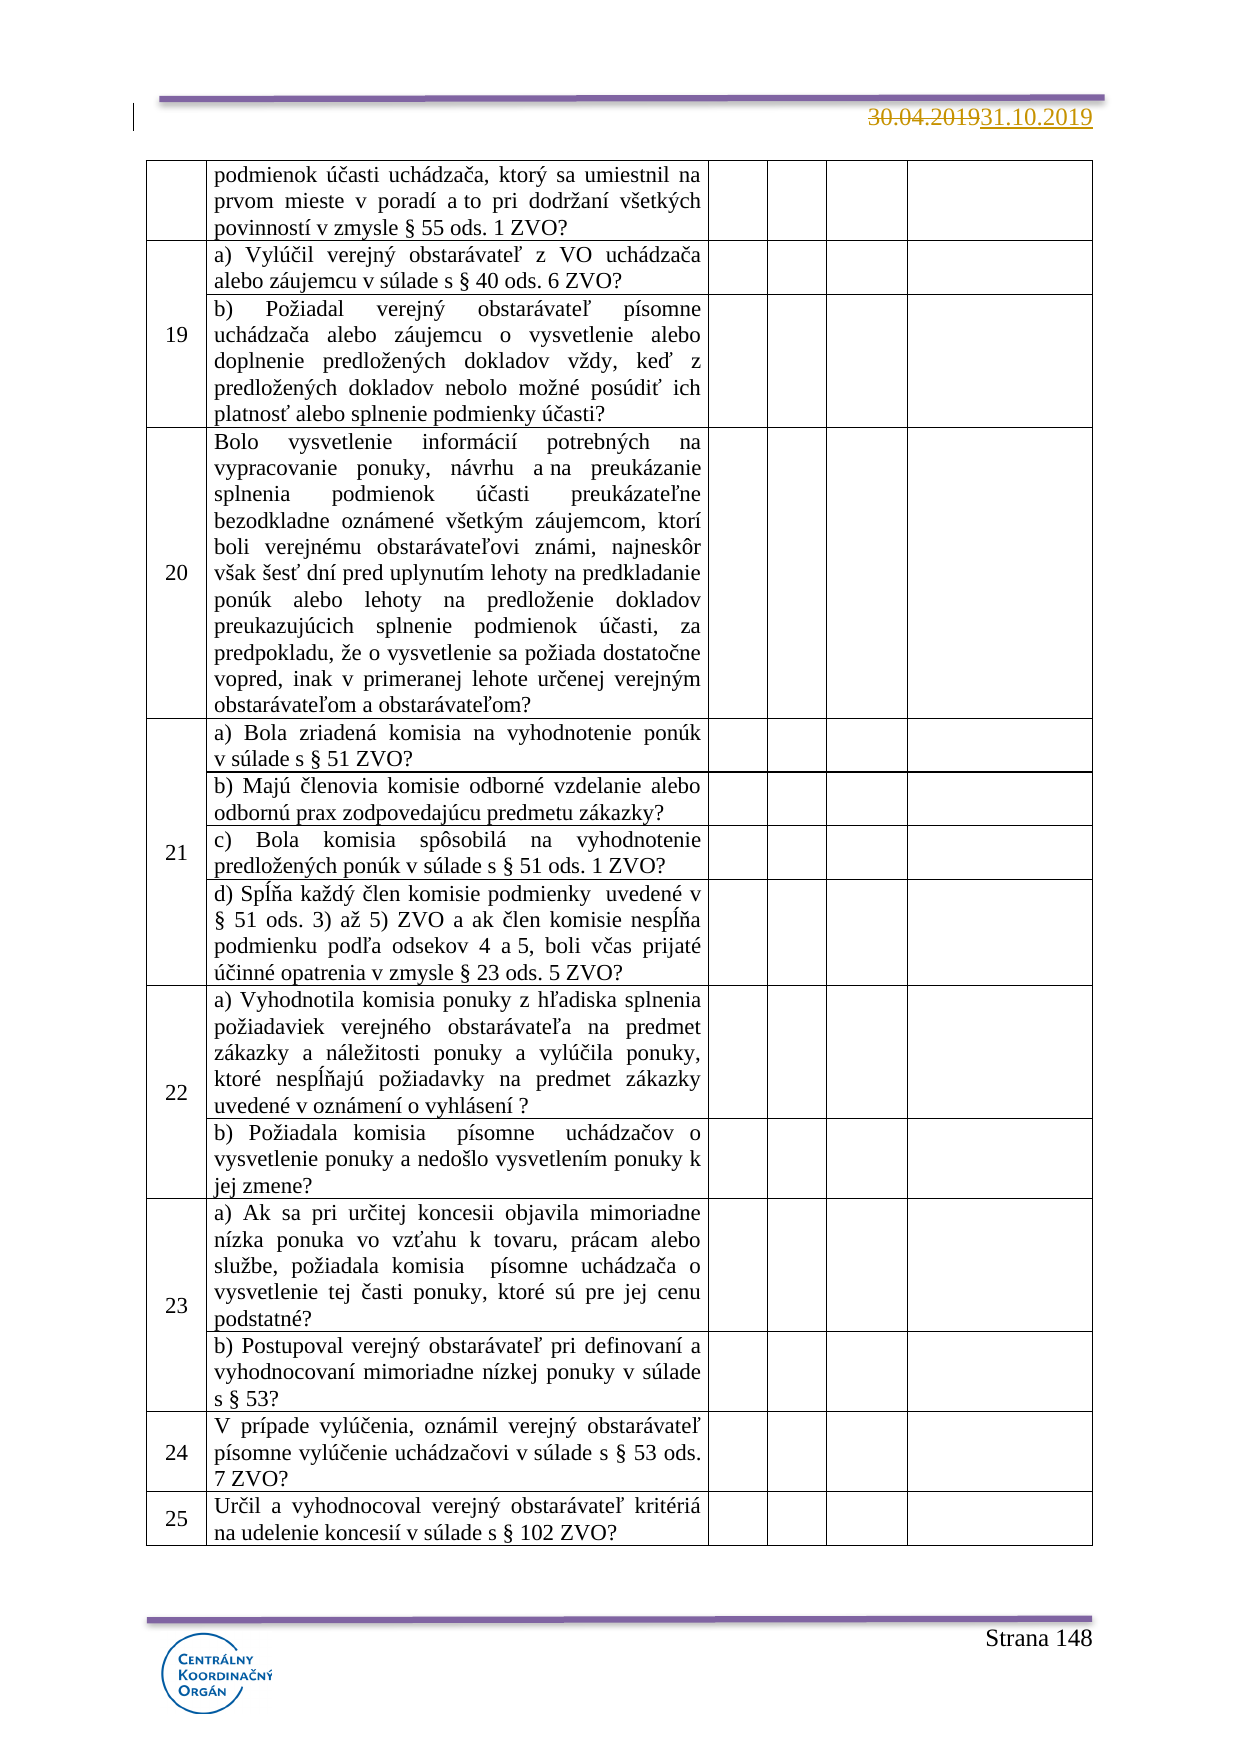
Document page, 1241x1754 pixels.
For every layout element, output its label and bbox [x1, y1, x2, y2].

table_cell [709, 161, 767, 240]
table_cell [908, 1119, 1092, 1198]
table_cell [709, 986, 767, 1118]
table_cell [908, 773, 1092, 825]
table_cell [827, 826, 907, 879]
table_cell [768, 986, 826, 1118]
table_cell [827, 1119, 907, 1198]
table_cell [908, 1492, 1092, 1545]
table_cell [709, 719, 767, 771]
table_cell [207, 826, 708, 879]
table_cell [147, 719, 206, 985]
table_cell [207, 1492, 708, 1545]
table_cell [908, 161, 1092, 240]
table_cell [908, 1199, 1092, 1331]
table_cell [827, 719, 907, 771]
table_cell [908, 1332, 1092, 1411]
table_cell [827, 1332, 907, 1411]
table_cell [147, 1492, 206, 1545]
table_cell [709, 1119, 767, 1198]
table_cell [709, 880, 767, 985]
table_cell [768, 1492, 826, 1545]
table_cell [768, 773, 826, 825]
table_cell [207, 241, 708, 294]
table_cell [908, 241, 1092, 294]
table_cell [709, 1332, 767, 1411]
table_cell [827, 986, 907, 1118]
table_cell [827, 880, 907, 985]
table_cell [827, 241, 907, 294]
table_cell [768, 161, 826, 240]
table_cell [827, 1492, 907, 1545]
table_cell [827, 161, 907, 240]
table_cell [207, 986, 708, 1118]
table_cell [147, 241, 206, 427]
picture [159, 1631, 272, 1713]
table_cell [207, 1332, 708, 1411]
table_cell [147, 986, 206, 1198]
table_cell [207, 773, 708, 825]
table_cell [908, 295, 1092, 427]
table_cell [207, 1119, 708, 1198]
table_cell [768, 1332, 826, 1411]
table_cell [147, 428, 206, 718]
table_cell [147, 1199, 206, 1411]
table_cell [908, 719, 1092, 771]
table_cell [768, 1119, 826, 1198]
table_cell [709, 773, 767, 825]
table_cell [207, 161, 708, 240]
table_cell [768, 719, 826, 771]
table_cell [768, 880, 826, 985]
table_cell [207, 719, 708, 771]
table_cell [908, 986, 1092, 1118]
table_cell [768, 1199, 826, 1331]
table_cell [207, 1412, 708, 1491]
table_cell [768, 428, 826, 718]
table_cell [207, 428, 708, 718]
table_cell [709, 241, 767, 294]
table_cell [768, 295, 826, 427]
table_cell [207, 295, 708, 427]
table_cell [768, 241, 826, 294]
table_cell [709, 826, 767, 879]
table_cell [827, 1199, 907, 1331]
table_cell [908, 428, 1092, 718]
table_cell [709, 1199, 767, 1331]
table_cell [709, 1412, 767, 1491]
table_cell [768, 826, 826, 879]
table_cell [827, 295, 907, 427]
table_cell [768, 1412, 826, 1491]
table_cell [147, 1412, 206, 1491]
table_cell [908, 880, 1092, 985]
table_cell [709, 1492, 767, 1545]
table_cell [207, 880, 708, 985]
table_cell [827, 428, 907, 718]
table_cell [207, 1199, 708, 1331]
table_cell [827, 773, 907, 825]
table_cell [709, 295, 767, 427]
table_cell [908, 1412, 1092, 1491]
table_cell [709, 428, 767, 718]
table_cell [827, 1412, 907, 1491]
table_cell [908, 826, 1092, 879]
